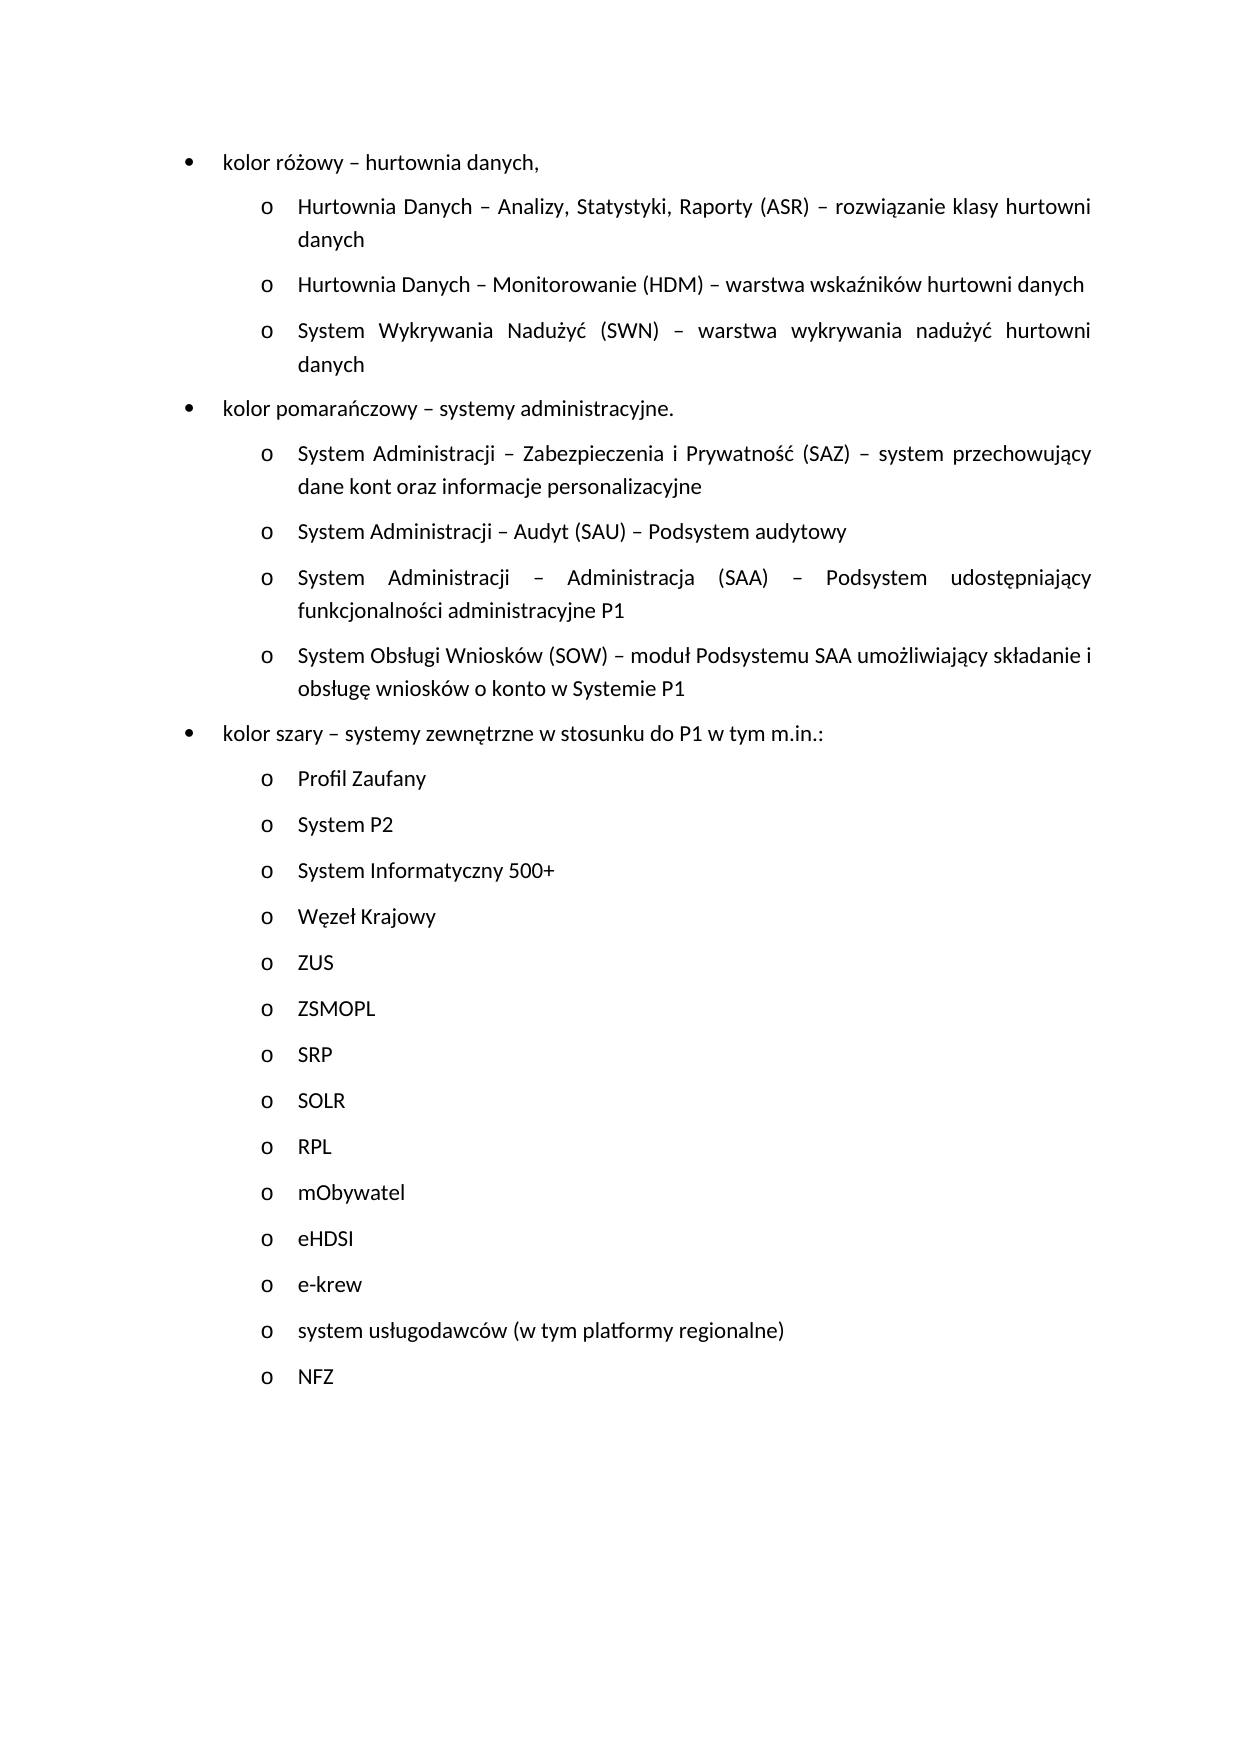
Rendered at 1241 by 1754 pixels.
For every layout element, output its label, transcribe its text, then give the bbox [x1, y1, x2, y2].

list SRP [260, 1040, 1093, 1069]
list kolor szary – systemy zewnętrzne w stosunku do P1 w tym m.in.: [185, 719, 1093, 747]
list kolor różowy – hurtownia danych, [185, 148, 1093, 176]
list System Administracji – Audyt (SAU) – Podsystem audytowy [260, 517, 1093, 546]
list mObywatel [260, 1178, 1093, 1207]
list e-krew [260, 1270, 1093, 1299]
list NFZ [260, 1362, 1093, 1392]
list kolor pomarańczowy – systemy administracyjne. [185, 394, 1093, 422]
list System Wykrywania Nadużyć (SWN) – warstwa wykrywania nadużyć hurtowni danych [260, 316, 1093, 378]
list System P2 [260, 810, 1093, 839]
list system usługodawców (w tym platformy regionalne) [260, 1316, 1093, 1346]
list System Obsługi Wniosków (SOW) – moduł Podsystemu SAA umożliwiający składanie i obsługę wniosków o konto w Systemie P1 [260, 641, 1093, 702]
list SOLR [260, 1086, 1093, 1115]
list RPL [260, 1132, 1093, 1161]
list Profil Zaufany [260, 764, 1093, 793]
list ZUS [260, 948, 1093, 977]
list System Administracji – Zabezpieczenia i Prywatność (SAZ) – system przechowujący dane kont oraz informacje personalizacyjne [260, 439, 1093, 500]
list System Administracji – Administracja (SAA) – Podsystem udostępniający funkcjonalności administracyjne P1 [260, 563, 1093, 624]
list Węzeł Krajowy [260, 902, 1093, 931]
list ZSMOPL [260, 994, 1093, 1023]
list eHDSI [260, 1224, 1093, 1253]
list Hurtownia Danych – Monitorowanie (HDM) – warstwa wskaźników hurtowni danych [260, 270, 1093, 299]
list System Informatyczny 500+ [260, 856, 1093, 885]
list Hurtownia Danych – Analizy, Statystyki, Raporty (ASR) – rozwiązanie klasy hurtowni danych [260, 192, 1093, 254]
